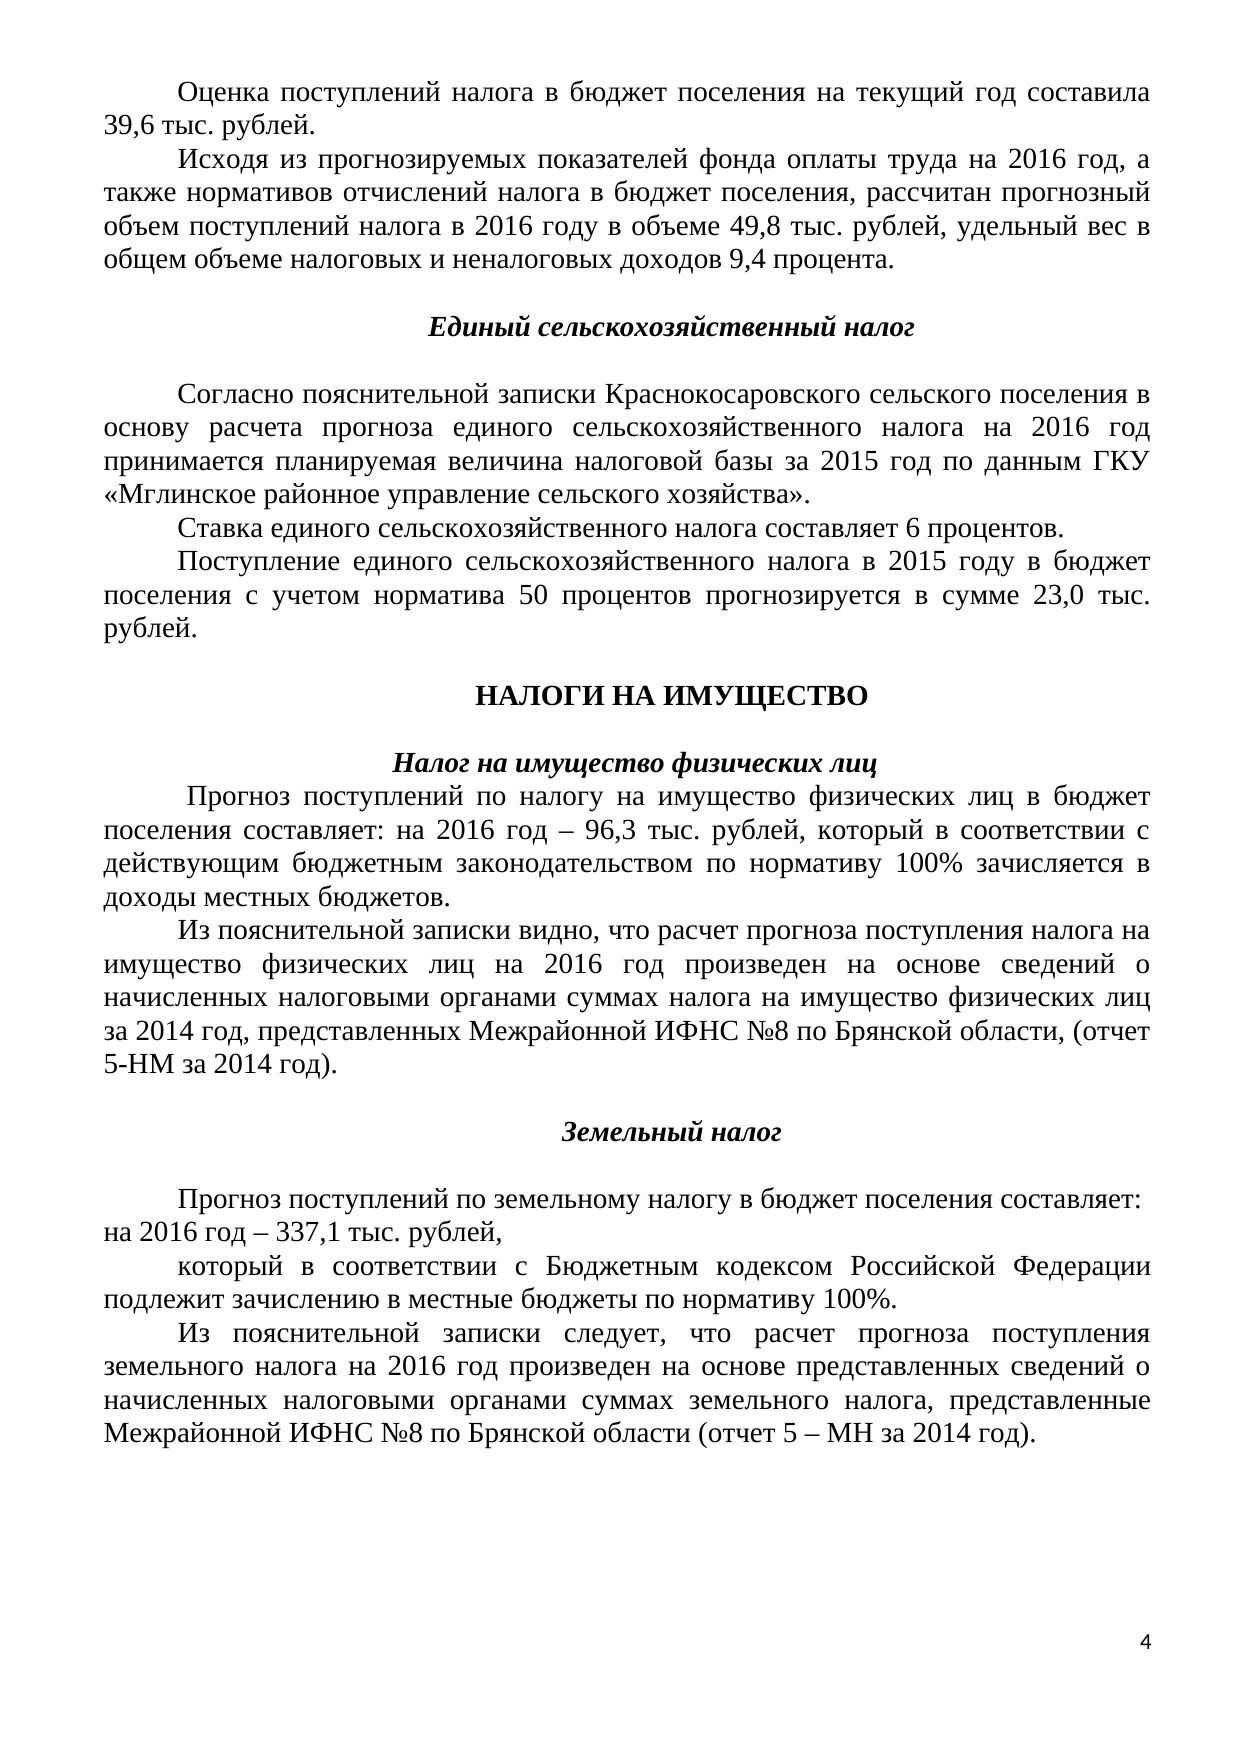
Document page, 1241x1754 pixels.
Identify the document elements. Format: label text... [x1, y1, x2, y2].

text который в соответствии с Бюджетным кодексом Российской Федерации подлежит зачислению в местные бюджеты по нормативу 100%. [103, 1248, 1152, 1315]
text Из пояснительной записки следует, что расчет прогноза поступления земельного налога на 2016 год произведен на основе представленных сведений о начисленных налоговыми органами суммах земельного налога, представленные Межрайонной ИФНС №8 по Брянской области (отчет 5 – МН за 2014 год). [103, 1315, 1152, 1449]
text Прогноз поступлений по земельному налогу в бюджет поселения составляет: [103, 1181, 1152, 1214]
text на 2016 год – 337,1 тыс. рублей, [103, 1214, 1152, 1248]
text Оценка поступлений налога в бюджет поселения на текущий год составила 39,6 тыс. рублей. [103, 74, 1152, 141]
text Исходя из прогнозируемых показателей фонда оплаты труда на 2016 год, а также нормативов отчислений налога в бюджет поселения, рассчитан прогнозный объем поступлений налога в 2016 году в объеме 49,8 тыс. рублей, удельный вес в общем объеме налоговых и неналоговых доходов 9,4 процента. [103, 141, 1152, 275]
text Земельный налог [103, 1114, 1167, 1147]
text НАЛОГИ НА ИМУЩЕСТВО [103, 678, 1167, 711]
text Налог на имущество физических лиц [103, 745, 1167, 778]
text Из пояснительной записки видно, что расчет прогноза поступления налога на имущество физических лиц на 2016 год произведен на основе сведений о начисленных налоговыми органами суммах налога на имущество физических лиц за 2014 год, представленных Межрайонной ИФНС №8 по Брянской области, (отчет 5-НМ за 2014 год). [103, 912, 1152, 1080]
text Ставка единого сельскохозяйственного налога составляет 6 процентов. [103, 510, 1152, 543]
text Согласно пояснительной записки Краснокосаровского сельского поселения в основу расчета прогноза единого сельскохозяйственного налога на 2016 год принимается планируемая величина налоговой базы за 2015 год по данным ГКУ «Мглинское районное управление сельского хозяйства». [103, 376, 1152, 510]
text Поступление единого сельскохозяйственного налога в 2015 году в бюджет поселения с учетом норматива 50 процентов прогнозируется в сумме 23,0 тыс. рублей. [103, 543, 1152, 644]
subtitle Единый сельскохозяйственный налог [103, 309, 1167, 342]
text Прогноз поступлений по налогу на имущество физических лиц в бюджет поселения составляет: на 2016 год – 96,3 тыс. рублей, который в соответствии с действующим бюджетным законодательством по нормативу 100% зачисляется в доходы местных бюджетов. [103, 778, 1152, 912]
